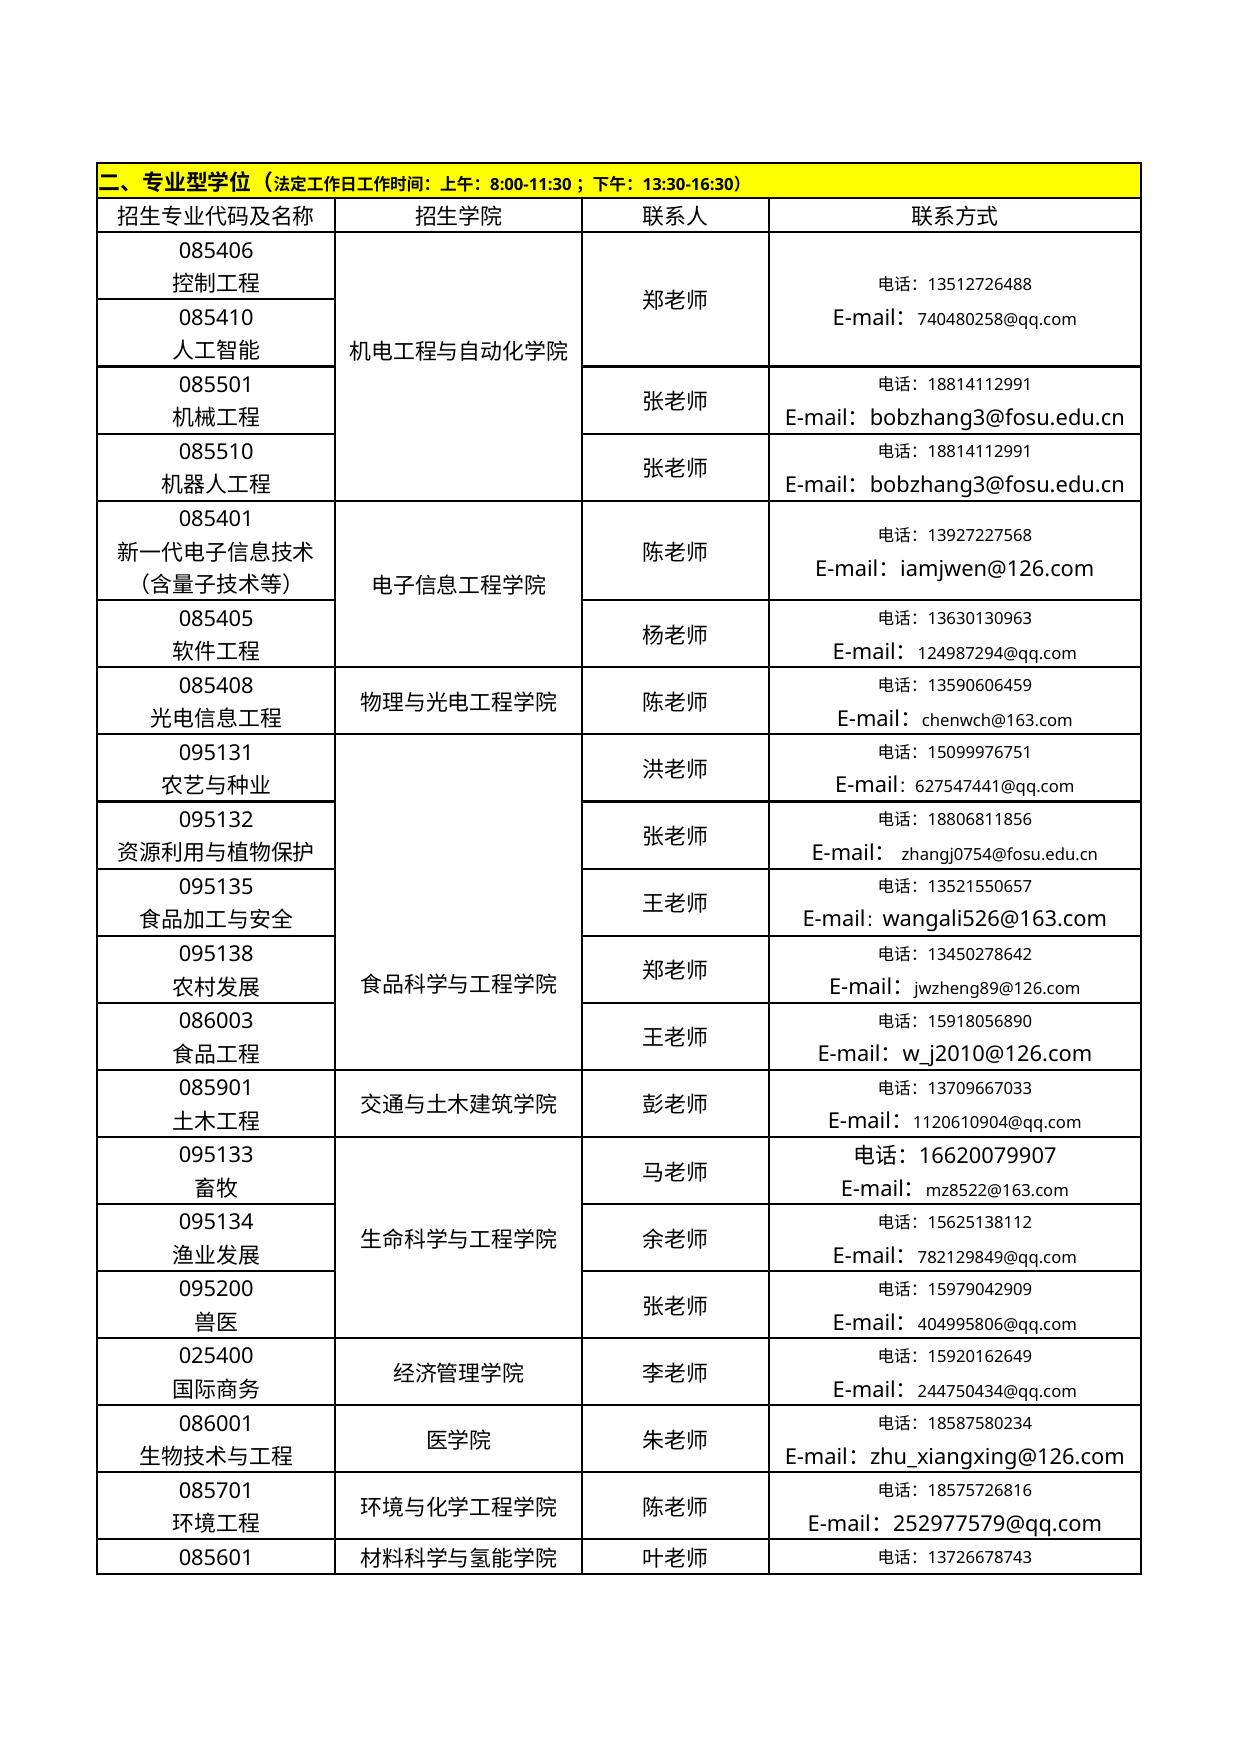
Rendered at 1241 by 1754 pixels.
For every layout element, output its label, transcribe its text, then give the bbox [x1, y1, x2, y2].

table_cell 陈老师 [583, 1473, 768, 1538]
table_cell 机电工程与自动化学院 [336, 233, 581, 499]
table_cell 郑老师 [583, 937, 768, 1002]
table_cell 叶老师 [583, 1540, 768, 1573]
table_cell 095132 资源利用与植物保护 [98, 803, 334, 867]
table_cell 生命科学与工程学院 [336, 1138, 581, 1337]
table_cell 085408 光电信息工程 [98, 668, 334, 733]
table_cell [770, 1540, 1140, 1573]
table_cell 电话：15099976751 E-mail：627547441@qq.com [770, 735, 1140, 800]
table_cell 张老师 [583, 803, 768, 867]
table_cell 招生学院 [336, 199, 581, 231]
table_cell 陈老师 [583, 668, 768, 733]
table_cell 环境与化学工程学院 [336, 1473, 581, 1538]
table_cell 095135 食品加工与安全 [98, 870, 334, 934]
table_cell 材料科学与氢能学院 [336, 1540, 581, 1573]
table_cell 洪老师 [583, 735, 768, 800]
table_cell 交通与土木建筑学院 [336, 1071, 581, 1136]
table_cell 电话：18575726816 E-mail：252977579@qq.com [770, 1473, 1140, 1538]
table_cell 电话：13709667033 E-mail：1120610904@qq.com [770, 1071, 1140, 1136]
table_cell 电话：16620079907 E-mail：mz8522@163.com [770, 1138, 1140, 1203]
table_cell 物理与光电工程学院 [336, 668, 581, 733]
table_cell 招生专业代码及名称 [98, 199, 334, 231]
table_cell 电话：15918056890 E-mail：w_j2010@126.com [770, 1004, 1140, 1069]
table_cell 张老师 [583, 1272, 768, 1337]
table_cell 095134 渔业发展 [98, 1205, 334, 1270]
table_cell 张老师 [583, 368, 768, 432]
table_cell 彭老师 [583, 1071, 768, 1136]
table_cell 095200 兽医 [98, 1272, 334, 1337]
table_cell 电子信息工程学院 [336, 502, 581, 666]
table_cell 医学院 [336, 1406, 581, 1471]
table_cell 联系人 [583, 199, 768, 231]
table_cell 朱老师 [583, 1406, 768, 1471]
table_cell 张老师 [583, 435, 768, 499]
table_cell 085601 材料工程 [98, 1540, 334, 1573]
table_cell 085510 机器人工程 [98, 435, 334, 499]
table_cell 电话：13927227568 E-mail：iamjwen@126.com [770, 502, 1140, 599]
table_cell 085406 控制工程 [98, 233, 334, 298]
table_cell 085410 人工智能 [98, 300, 334, 365]
table_cell 王老师 [583, 870, 768, 934]
table_cell 郑老师 [583, 233, 768, 365]
table_cell 电话：13512726488 E-mail：740480258@qq.com [770, 233, 1140, 365]
table_cell 陈老师 [583, 502, 768, 599]
table_cell 余老师 [583, 1205, 768, 1270]
table_cell 李老师 [583, 1339, 768, 1404]
table_cell 电话：18587580234 E-mail：zhu_xiangxing@126.com [770, 1406, 1140, 1471]
table_cell 085901 土木工程 [98, 1071, 334, 1136]
table_cell 085405 软件工程 [98, 601, 334, 666]
table_cell 095133 畜牧 [98, 1138, 334, 1203]
table_cell 二、专业型学位（法定工作日工作时间：上午：8:00-11:30 ；下午：13:30-16:30） [98, 164, 1140, 197]
table_cell 食品科学与工程学院 [336, 735, 581, 1069]
table_cell 025400 国际商务 [98, 1339, 334, 1404]
table_cell 电话：15979042909 E-mail：404995806@qq.com [770, 1272, 1140, 1337]
table_cell 086001 生物技术与工程 [98, 1406, 334, 1471]
table_cell 杨老师 [583, 601, 768, 666]
table_cell 085401 新一代电子信息技术 （含量子技术等） [98, 502, 334, 599]
table_cell 电话：13630130963 E-mail：124987294@qq.com [770, 601, 1140, 666]
table_cell 电话：18814112991 E-mail：bobzhang3@fosu.edu.cn [770, 368, 1140, 432]
table_cell 马老师 [583, 1138, 768, 1203]
table_cell 086003 食品工程 [98, 1004, 334, 1069]
table_cell 电话：13450278642 E-mail：jwzheng89@126.com [770, 937, 1140, 1002]
table_cell 电话：13521550657 E-mail：wangali526@163.com [770, 870, 1140, 934]
table_cell 电话：15625138112 E-mail：782129849@qq.com [770, 1205, 1140, 1270]
table_cell 经济管理学院 [336, 1339, 581, 1404]
table_cell 电话：15920162649 E-mail：244750434@qq.com [770, 1339, 1140, 1404]
table_cell 电话：18806811856 E-mail： zhangj0754@fosu.edu.cn [770, 803, 1140, 867]
table_cell 王老师 [583, 1004, 768, 1069]
table_cell 联系方式 [770, 199, 1140, 231]
table_cell 电话：13590606459 E-mail：chenwch@163.com [770, 668, 1140, 733]
table_cell 085701 环境工程 [98, 1473, 334, 1538]
table_cell 电话：18814112991 E-mail：bobzhang3@fosu.edu.cn [770, 435, 1140, 499]
table_cell 095131 农艺与种业 [98, 735, 334, 800]
table_cell 095138 农村发展 [98, 937, 334, 1002]
table_cell 085501 机械工程 [98, 368, 334, 432]
